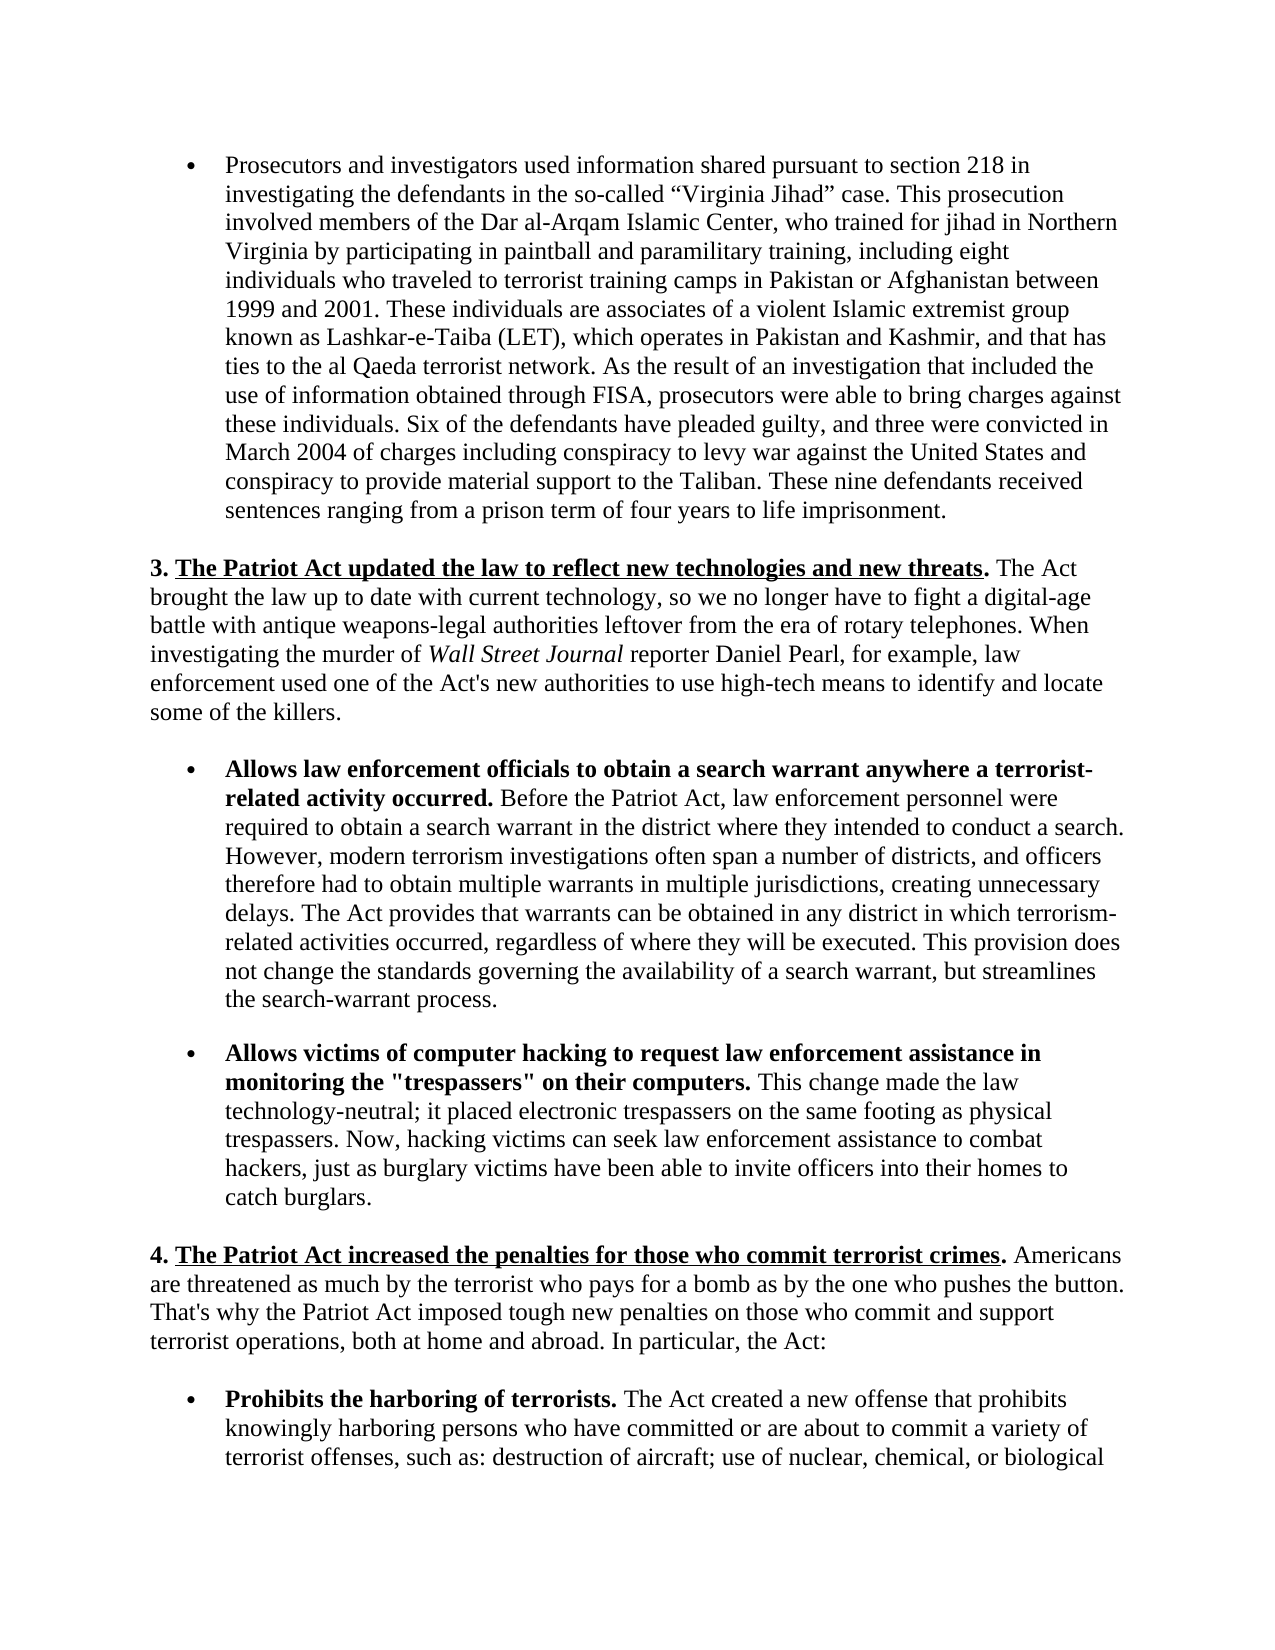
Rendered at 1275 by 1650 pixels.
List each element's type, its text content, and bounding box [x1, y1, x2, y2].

list Allows law enforcement officials to obtain a search warrant anywhere a terrorist-related activity occurred. Before the Patriot Act, law enforcement personnel were required to obtain a search warrant in the district where they intended to conduct a search. However, modern terrorism investigations often span a number of districts, and officers therefore had to obtain multiple warrants in multiple jurisdictions, creating unnecessary delays. The Act provides that warrants can be obtained in any district in which terrorism-related activities occurred, regardless of where they will be executed. This provision does not change the standards governing the availability of a search warrant, but streamlines the search-warrant process. [187, 754, 1125, 1013]
list Prosecutors and investigators used information shared pursuant to section 218 in investigating the defendants in the so-called “Virginia Jihad” case. This prosecution involved members of the Dar al-Arqam Islamic Center, who trained for jihad in Northern Virginia by participating in paintball and paramilitary training, including eight individuals who traveled to terrorist training camps in Pakistan or Afghanistan between 1999 and 2001. These individuals are associates of a violent Islamic extremist group known as Lashkar-e-Taiba (LET), which operates in Pakistan and Kashmir, and that has ties to the al Qaeda terrorist network. As the result of an investigation that included the use of information obtained through FISA, prosecutors were able to bring charges against these individuals. Six of the defendants have pleaded guilty, and three were convicted in March 2004 of charges including conspiracy to levy war against the United States and conspiracy to provide material support to the Taliban. These nine defendants received sentences ranging from a prison term of four years to life imprisonment. [187, 150, 1125, 524]
list Allows victims of computer hacking to request law enforcement assistance in monitoring the "trespassers" on their computers. This change made the law technology-neutral; it placed electronic trespassers on the same footing as physical trespassers. Now, hacking victims can seek law enforcement assistance to combat hackers, just as burglary victims have been able to invite officers into their homes to catch burglars. [187, 1038, 1125, 1211]
text 4. The Patriot Act increased the penalties for those who commit terrorist crimes. Americans are threatened as much by the terrorist who pays for a bomb as by the one who pushes the button. That's why the Patriot Act imposed tough new penalties on those who commit and support terrorist operations, both at home and abroad. In particular, the Act: [150, 1240, 1125, 1355]
text 3. The Patriot Act updated the law to reflect new technologies and new threats. The Act brought the law up to date with current technology, so we no longer have to fight a digital-age battle with antique weapons-legal authorities leftover from the era of rotary telephones. When investigating the murder of Wall Street Journal reporter Daniel Pearl, for example, law enforcement used one of the Act's new authorities to use high-tech means to identify and locate some of the killers. [150, 553, 1125, 725]
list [187, 1384, 1125, 1470]
